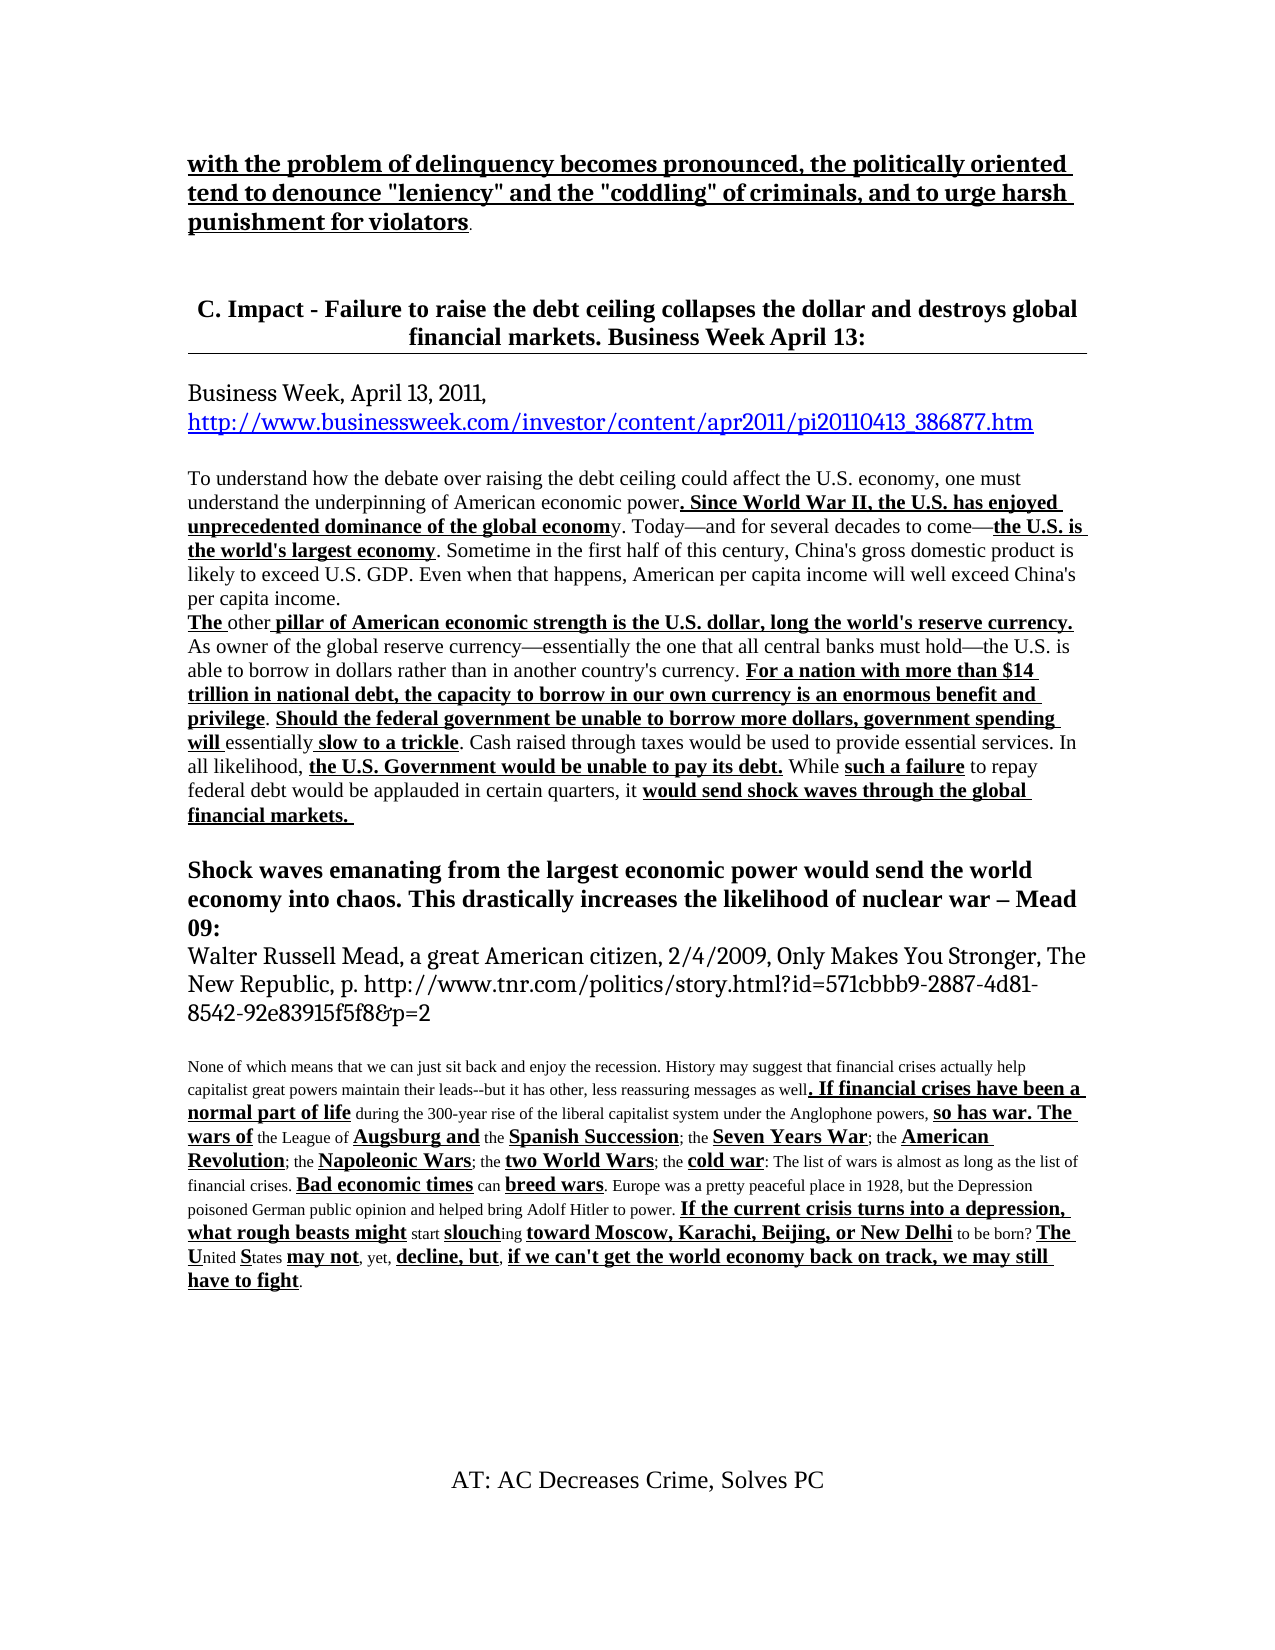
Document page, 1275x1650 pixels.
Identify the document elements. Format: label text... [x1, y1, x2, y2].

text To understand how the debate over raising the debt ceiling could affect the U.S. economy, one must understand the underpinning of American economic power. Since World War II, the U.S. has enjoyed unprecedented dominance of the global economy. Today—and for several decades to come—the U.S. is the world's largest economy. Sometime in the first half of this century, China's gross domestic product is likely to exceed U.S. GDP. Even when that happens, American per capita income will well exceed China's per capita income. [187, 466, 1087, 610]
text Walter Russell Mead, a great American citizen, 2/4/2009, Only Makes You Stronger, The New Republic, p. http://www.tnr.com/politics/story.html?id=571cbbb9-2887-4d81-8542-92e83915f5f8&p=2 [187, 942, 1087, 1028]
text Shock waves emanating from the largest economic power would send the world economy into chaos. This drastically increases the likelihood of nuclear war – Mead 09: [187, 855, 1087, 942]
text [187, 150, 1087, 236]
text None of which means that we can just sit back and enjoy the recession. History may suggest that financial crises actually help capitalist great powers maintain their leads--but it has other, less reassuring messages as well. If financial crises have been a normal part of life during the 300-year rise of the liberal capitalist system under the Anglophone powers, so has war. The wars of the League of Augsburg and the Spanish Succession; the Seven Years War; the American Revolution; the Napoleonic Wars; the two World Wars; the cold war: The list of wars is almost as long as the list of financial crises. Bad economic times can breed wars. Europe was a pretty peaceful place in 1928, but the Depression poisoned German public opinion and helped bring Adolf Hitler to power. If the current crisis turns into a depression, what rough beasts might start slouching toward Moscow, Karachi, Beijing, or New Delhi to be born? The United States may not, yet, decline, but, if we can't get the world economy back on track, we may still have to fight. [187, 1057, 1087, 1292]
title C. Impact - Failure to raise the debt ceiling collapses the dollar and destroys global financial markets. Business Week April 13: [187, 294, 1087, 354]
text The other pillar of American economic strength is the U.S. dollar, long the world's reserve currency. As owner of the global reserve currency—essentially the one that all central banks must hold—the U.S. is able to borrow in dollars rather than in another country's currency. For a nation with more than $14 trillion in national debt, the capacity to borrow in our own currency is an enormous benefit and privilege. Should the federal government be unable to borrow more dollars, government spending will essentially slow to a trickle. Cash raised through taxes would be used to provide essential services. In all likelihood, the U.S. Government would be unable to pay its debt. While such a failure to repay federal debt would be applauded in certain quarters, it would send shock waves through the global financial markets. [187, 610, 1087, 827]
text Business Week, April 13, 2011, http://www.businessweek.com/investor/content/apr2011/pi20110413_386877.htm [187, 379, 1087, 437]
text AT: AC Decreases Crime, Solves PC [187, 1465, 1087, 1493]
